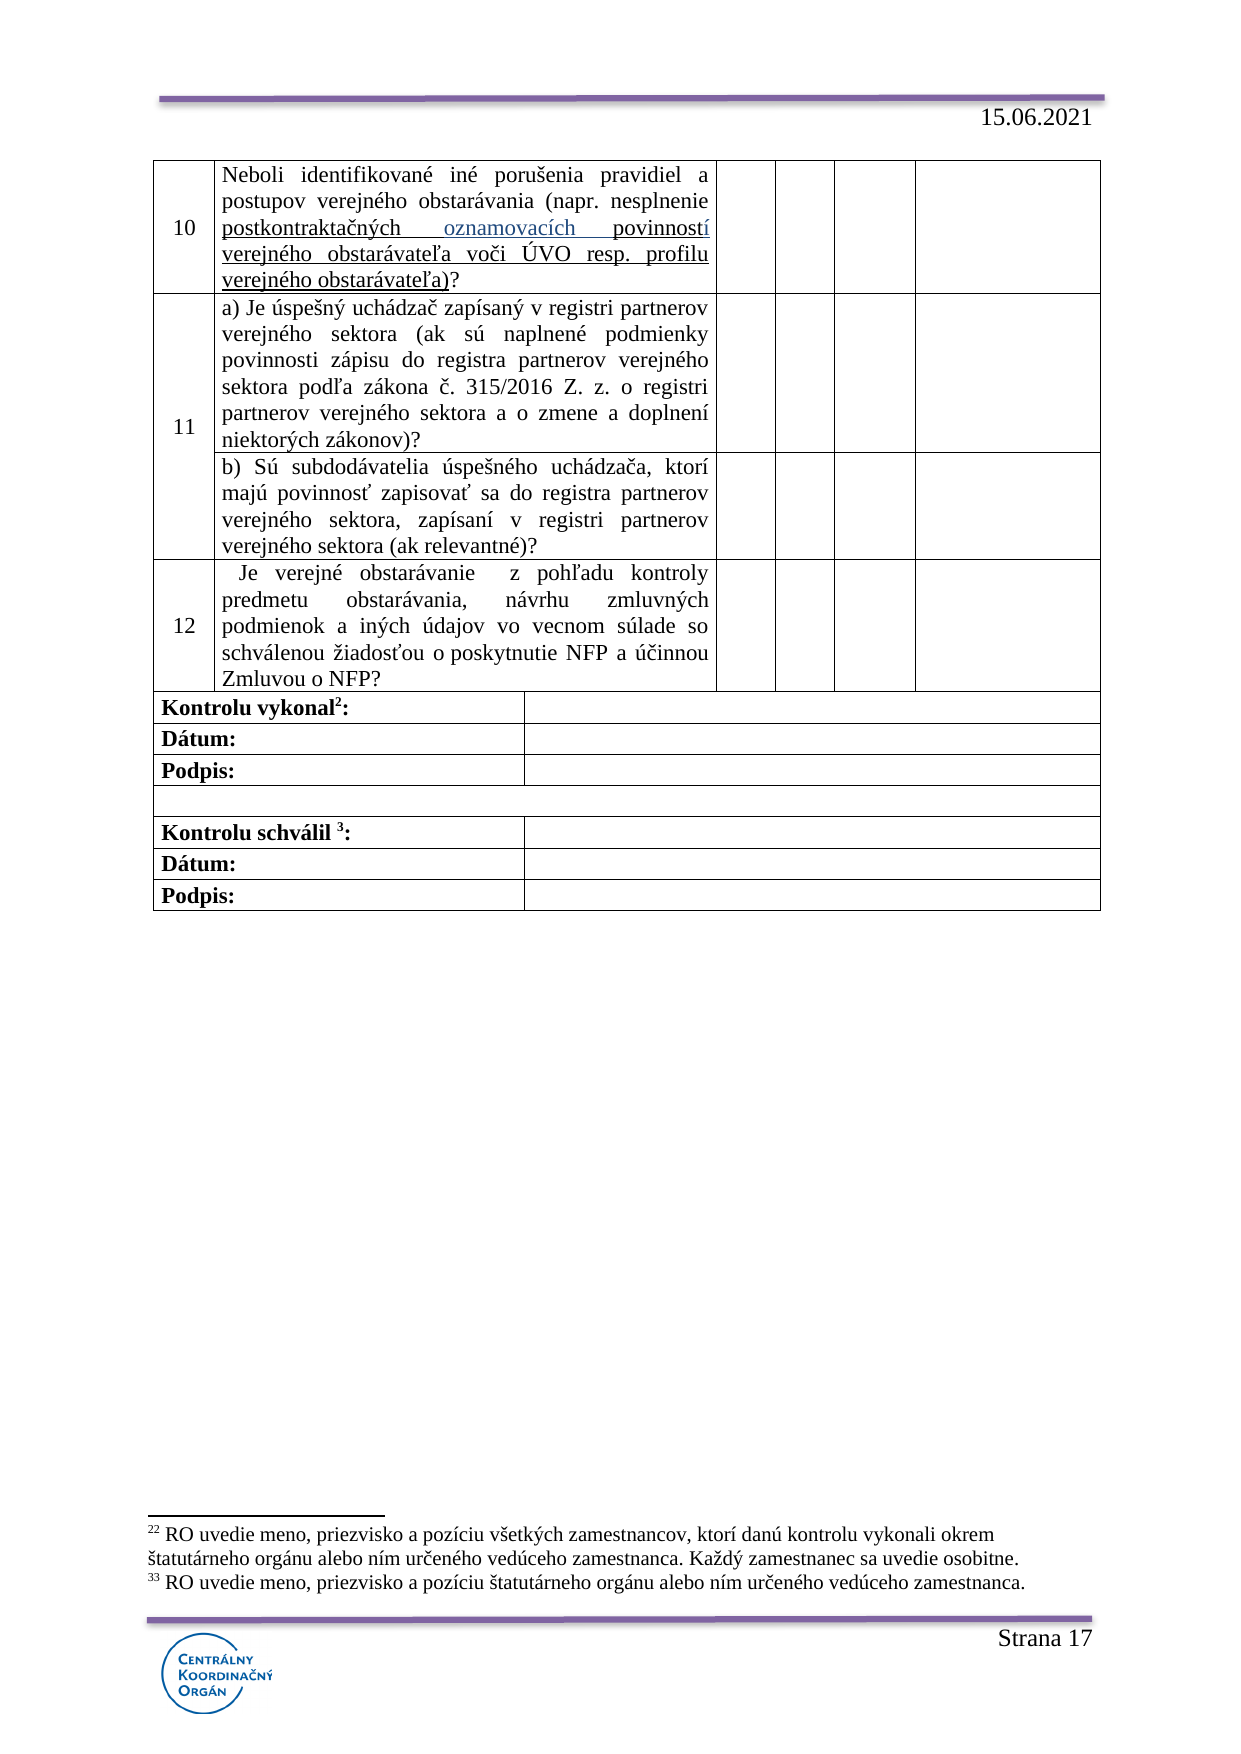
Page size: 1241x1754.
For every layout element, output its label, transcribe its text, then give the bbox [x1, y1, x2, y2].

table_cell [717, 294, 775, 452]
table_cell [835, 560, 915, 691]
table_cell [835, 161, 915, 293]
table_cell [525, 849, 1100, 879]
table_cell [525, 817, 1100, 847]
table_cell [717, 560, 775, 691]
table_cell 12 [154, 560, 214, 691]
table_cell Dátum: [154, 724, 524, 754]
table_cell [525, 755, 1100, 785]
table_cell 10 [154, 161, 214, 293]
table_cell [525, 724, 1100, 754]
table_cell Dátum: [154, 849, 524, 879]
table_cell [776, 161, 834, 293]
table_cell [154, 786, 1100, 816]
table_cell a) Je úspešný uchádzač zapísaný v registri partnerov verejného sektora (ak sú naplnené podmienky povinnosti zápisu do registra partnerov verejného sektora podľa zákona č. 315/2016 Z. z. o registri partnerov verejného sektora a o zmene a doplnení niektorých zákonov)? [215, 294, 716, 452]
table_cell [835, 453, 915, 558]
table_cell Kontrolu schválil 3: [154, 817, 524, 847]
table_cell [776, 294, 834, 452]
table_cell Podpis: [154, 880, 524, 910]
table_cell [916, 161, 1100, 293]
picture [159, 1631, 272, 1713]
table_cell [525, 692, 1100, 722]
table_cell 11 [154, 294, 214, 558]
table_cell [776, 560, 834, 691]
table_cell [916, 294, 1100, 452]
table_cell [717, 453, 775, 558]
table_cell Je verejné obstarávanie z pohľadu kontroly predmetu obstarávania, návrhu zmluvných podmienok a iných údajov vo vecnom súlade so schválenou žiadosťou o poskytnutie NFP a účinnou Zmluvou o NFP? [215, 560, 716, 691]
table_cell [717, 161, 775, 293]
table_cell Neboli identifikované iné porušenia pravidiel a postupov verejného obstarávania (napr. nesplnenie postkontraktačných oznamovacích povinností verejného obstarávateľa voči ÚVO resp. profilu verejného obstarávateľa)? [215, 161, 716, 293]
table_cell [776, 453, 834, 558]
table_cell [916, 453, 1100, 558]
table_cell Kontrolu vykonal2: [154, 692, 524, 722]
table_cell b) Sú subdodávatelia úspešného uchádzača, ktorí majú povinnosť zapisovať sa do registra partnerov verejného sektora, zapísaní v registri partnerov verejného sektora (ak relevantné)? [215, 453, 716, 558]
table_cell [525, 880, 1100, 910]
table_cell [835, 294, 915, 452]
table_cell [916, 560, 1100, 691]
table_cell Podpis: [154, 755, 524, 785]
